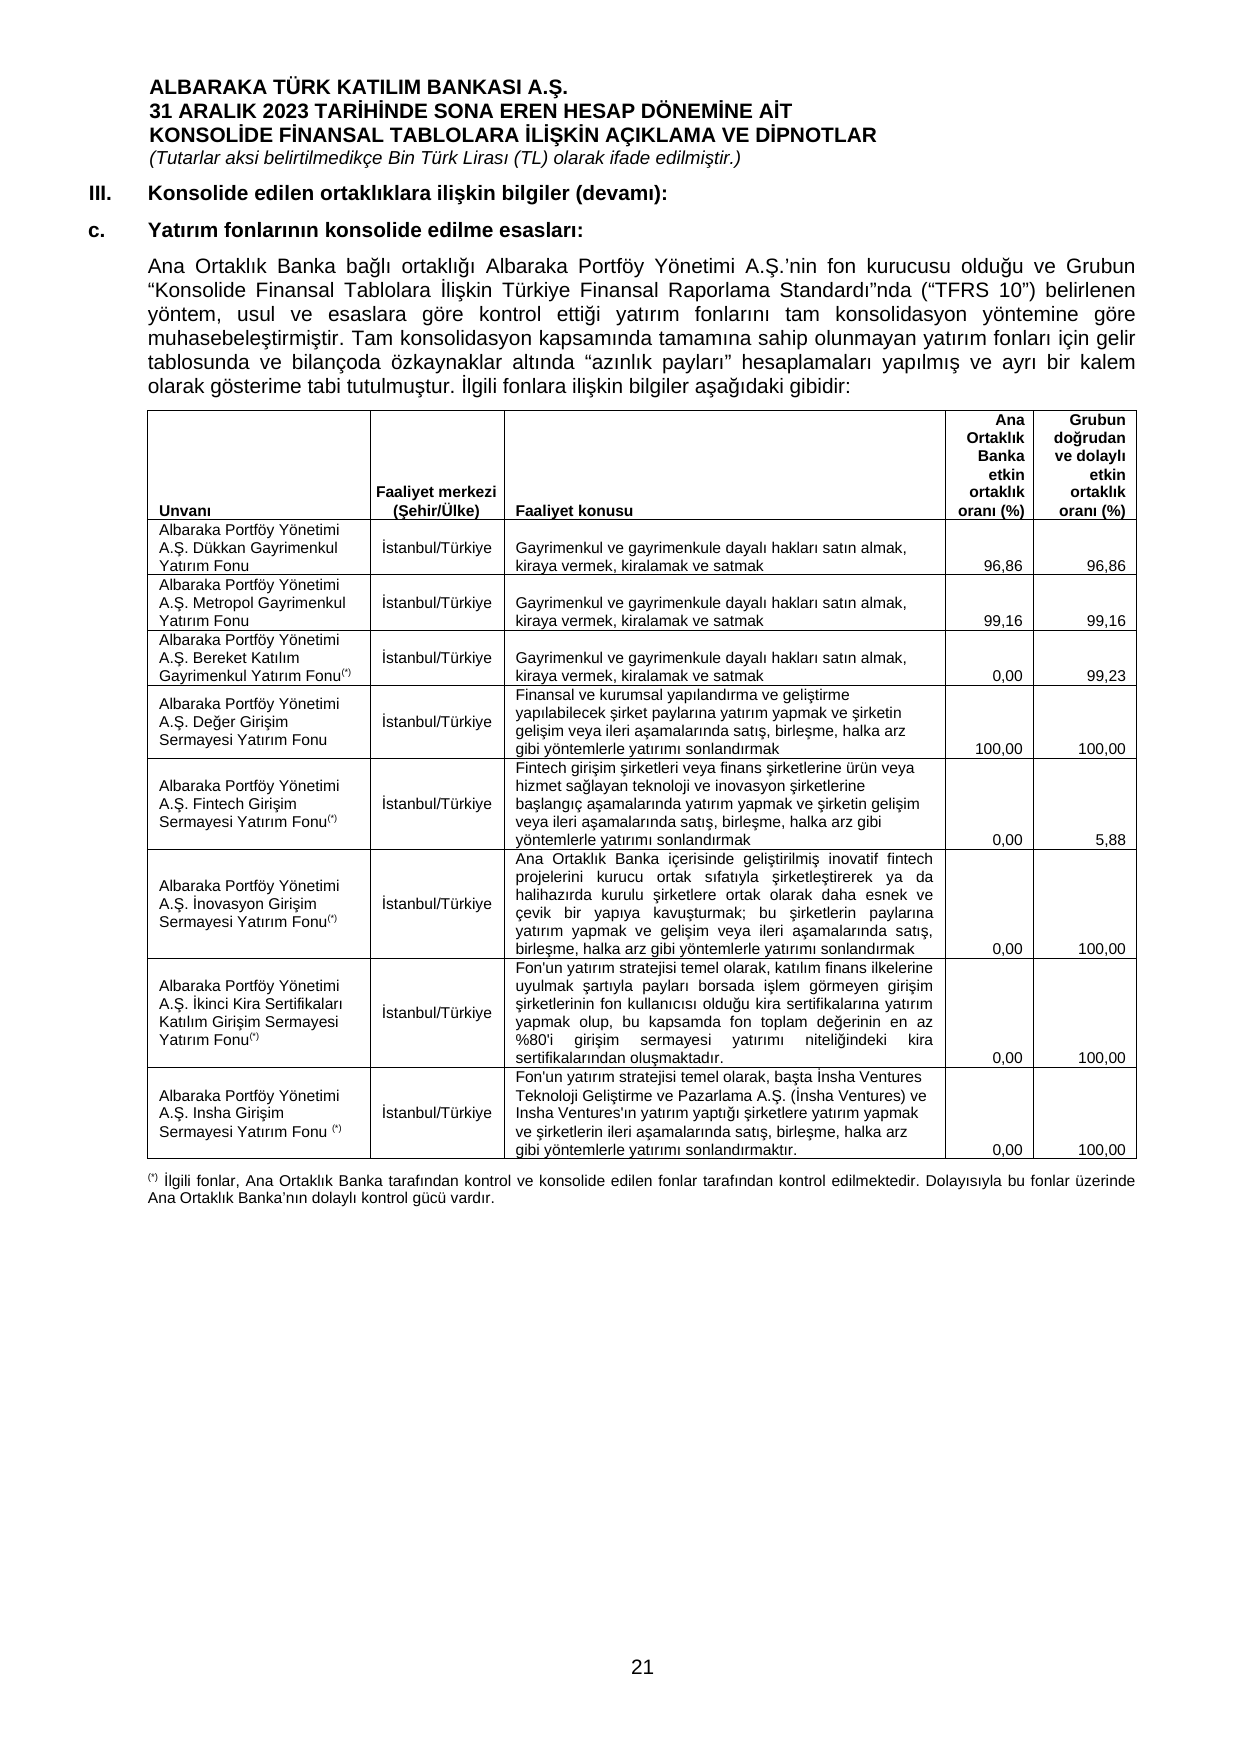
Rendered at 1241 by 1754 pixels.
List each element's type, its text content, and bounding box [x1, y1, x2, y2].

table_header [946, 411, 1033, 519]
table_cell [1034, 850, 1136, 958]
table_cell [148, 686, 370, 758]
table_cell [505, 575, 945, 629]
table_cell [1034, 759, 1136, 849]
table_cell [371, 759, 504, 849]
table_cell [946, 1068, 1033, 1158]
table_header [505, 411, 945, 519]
text Ana Ortaklık Banka bağlı ortaklığı Albaraka Portföy Yönetimi A.Ş.’nin fon kurucusu olduğu ve Grubun “Konsolide Finansal Tablolara İlişkin Türkiye Finansal Raporlama Standardı”nda (“TFRS 10”) belirlenen yöntem, usul ve esaslara göre kontrol ettiği yatırım fonlarını tam konsolidasyon yöntemine göre muhasebeleştirmiştir. Tam konsolidasyon kapsamında tamamına sahip olunmayan yatırım fonları için gelir tablosunda ve bilançoda özkaynaklar altında “azınlık payları” hesaplamaları yapılmış ve ayrı bir kalem olarak gösterime tabi tutulmuştur. İlgili fonlara ilişkin bilgiler aşağıdaki gibidir: [148, 254, 1137, 398]
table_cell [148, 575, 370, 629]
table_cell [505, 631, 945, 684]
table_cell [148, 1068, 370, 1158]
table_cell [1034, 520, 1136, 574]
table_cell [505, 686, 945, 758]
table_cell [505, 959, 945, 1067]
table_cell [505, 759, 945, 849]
text c. Yatırım fonlarının konsolide edilme esasları: [88, 217, 1137, 241]
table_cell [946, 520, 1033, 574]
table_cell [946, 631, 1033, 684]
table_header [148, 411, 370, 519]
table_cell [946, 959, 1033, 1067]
text III. Konsolide edilen ortaklıklara ilişkin bilgiler (devamı): [89, 181, 1137, 205]
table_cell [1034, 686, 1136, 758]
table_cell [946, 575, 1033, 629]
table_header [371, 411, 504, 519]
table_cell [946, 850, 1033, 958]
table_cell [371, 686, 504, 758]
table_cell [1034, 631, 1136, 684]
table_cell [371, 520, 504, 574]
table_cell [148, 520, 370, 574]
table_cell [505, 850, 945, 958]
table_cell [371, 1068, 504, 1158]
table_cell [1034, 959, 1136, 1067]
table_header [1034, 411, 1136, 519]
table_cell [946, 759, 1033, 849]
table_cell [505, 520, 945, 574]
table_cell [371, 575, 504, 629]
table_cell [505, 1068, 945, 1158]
text (*) İlgili fonlar, Ana Ortaklık Banka tarafından kontrol ve konsolide edilen fonlar tarafından kontrol edilmektedir. Dolayısıyla bu fonlar üzerinde Ana Ortaklık Banka’nın dolaylı kontrol gücü vardır. [148, 1172, 1137, 1207]
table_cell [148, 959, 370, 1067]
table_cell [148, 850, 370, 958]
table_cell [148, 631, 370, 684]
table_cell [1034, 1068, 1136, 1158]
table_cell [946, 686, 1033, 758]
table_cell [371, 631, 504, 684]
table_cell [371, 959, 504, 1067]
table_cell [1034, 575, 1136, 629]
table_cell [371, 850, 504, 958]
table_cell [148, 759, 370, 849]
